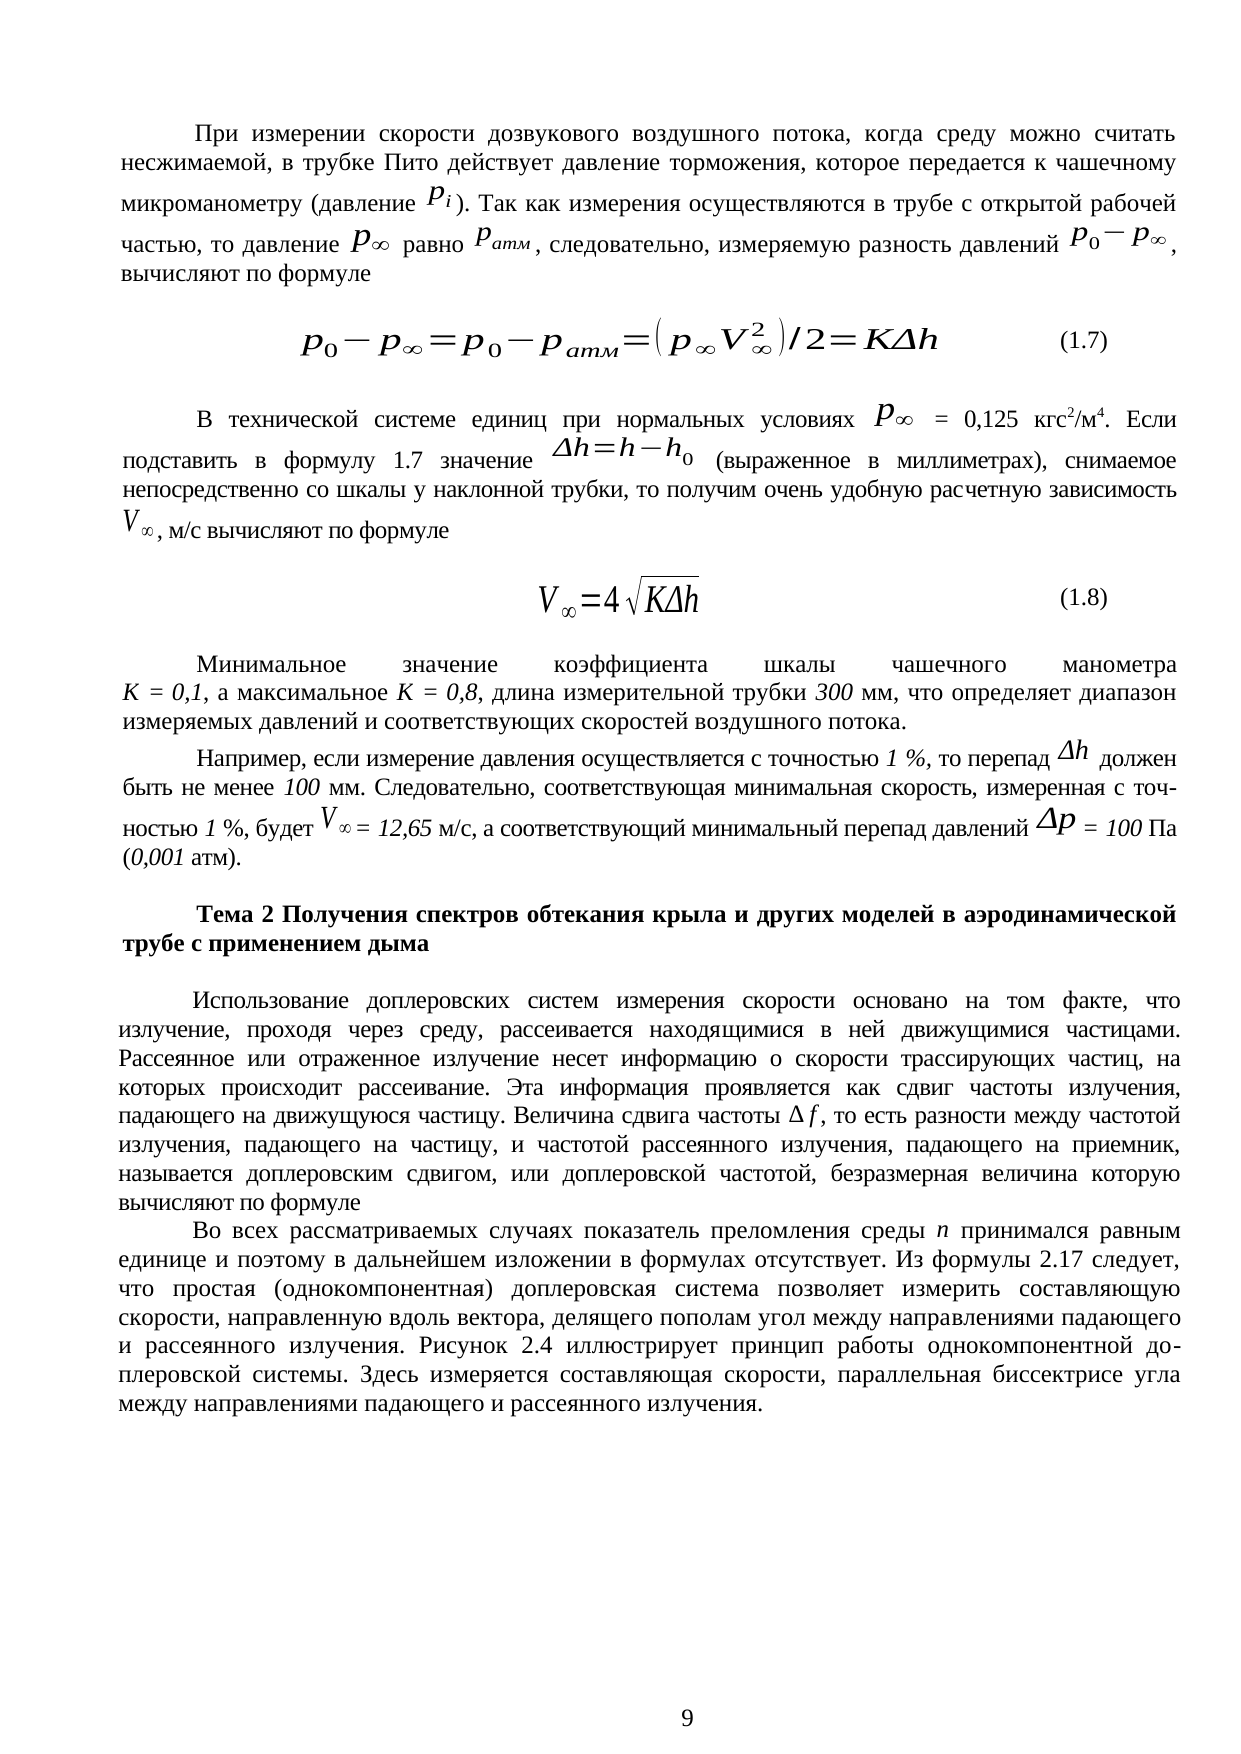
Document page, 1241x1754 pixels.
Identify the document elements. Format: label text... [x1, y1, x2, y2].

text При измерении скорости дозвукового воздушного потока, когда среду можно считать несжимаемой, в трубке Пито действует давление торможения, которое передается к чашечному микроманометру (давление ). Так как измерения осуществляются в трубе с открытой рабочей частью, то давление равно , следовательно, измеряемую разность давлений , вычисляют по формуле [121, 118, 1177, 287]
text Во всех рассматриваемых случаях показатель преломления среды принимался равным единице и поэтому в дальнейшем изложении в формулах отсутствует. Из формулы 2.17 следует, что простая (однокомпонентная) доплеровская система позволяет измерить составляющую скорости, направленную вдоль вектора, делящего пополам угол между направлениями падающего и рассеянного излучения. Рисунок 2.4 иллюстрирует принцип работы однокомпонентной доплеровской системы. Здесь измеряется составляющая скорости, параллельная биссектрисе угла между направлениями падающего и рассеянного излучения. [118, 1215, 1181, 1417]
text Использование доплеровских систем измерения скорости основано на том факте, что излучение, проходя через среду, рассеивается находящимися в ней движущимися частицами. Рассеянное или отраженное излучение несет информацию о скорости трассирующих частиц, на которых происходит рассеивание. Эта информация проявляется как сдвиг частоты излучения, падающего на движущуюся частицу. Величина сдвига частоты , то есть разности между частотой излучения, падающего на частицу, и частотой рассеянного излучения, падающего на приемник, называется доплеровским сдвигом, или доплеровской частотой, безразмерная величина которую вычисляют по формуле [118, 985, 1181, 1215]
text В технической системе единиц при нормальных условиях = 0,125 кгс2/м4. Если подставить в формулу 1.7 значение (выраженное в миллиметрах), снимаемое непосредственно со шкалы у наклонной трубки, то получим очень удобную расчетную зависимость , м/с вычисляют по формуле [122, 391, 1177, 544]
text Тема 2 Получения спектров обтекания крыла и других моделей в аэродинамической трубе с применением дыма [122, 899, 1177, 957]
text Например, если измерение давления осуществляется с точностью 1 %, то перепад должен быть не менее 100 мм. Следовательно, соответствующая минимальная скорость, измеренная с точностью 1 %, будет = 12,65 м/с, а соответствующий минимальный перепад давлений = 100 Па (0,001 атм). [122, 735, 1177, 870]
table_header (1.8) [1049, 573, 1152, 620]
table_header [118, 573, 1048, 620]
table_header (1.7) [1049, 316, 1152, 363]
text Минимальное значение коэффициента шкалы чашечного манометра К = 0,1, а максимальное К = 0,8, длина измерительной трубки 300 мм, что определяет диапазон измеряемых давлений и соответствующих скоростей воздушного потока. [122, 649, 1177, 735]
table_header [118, 316, 1048, 363]
